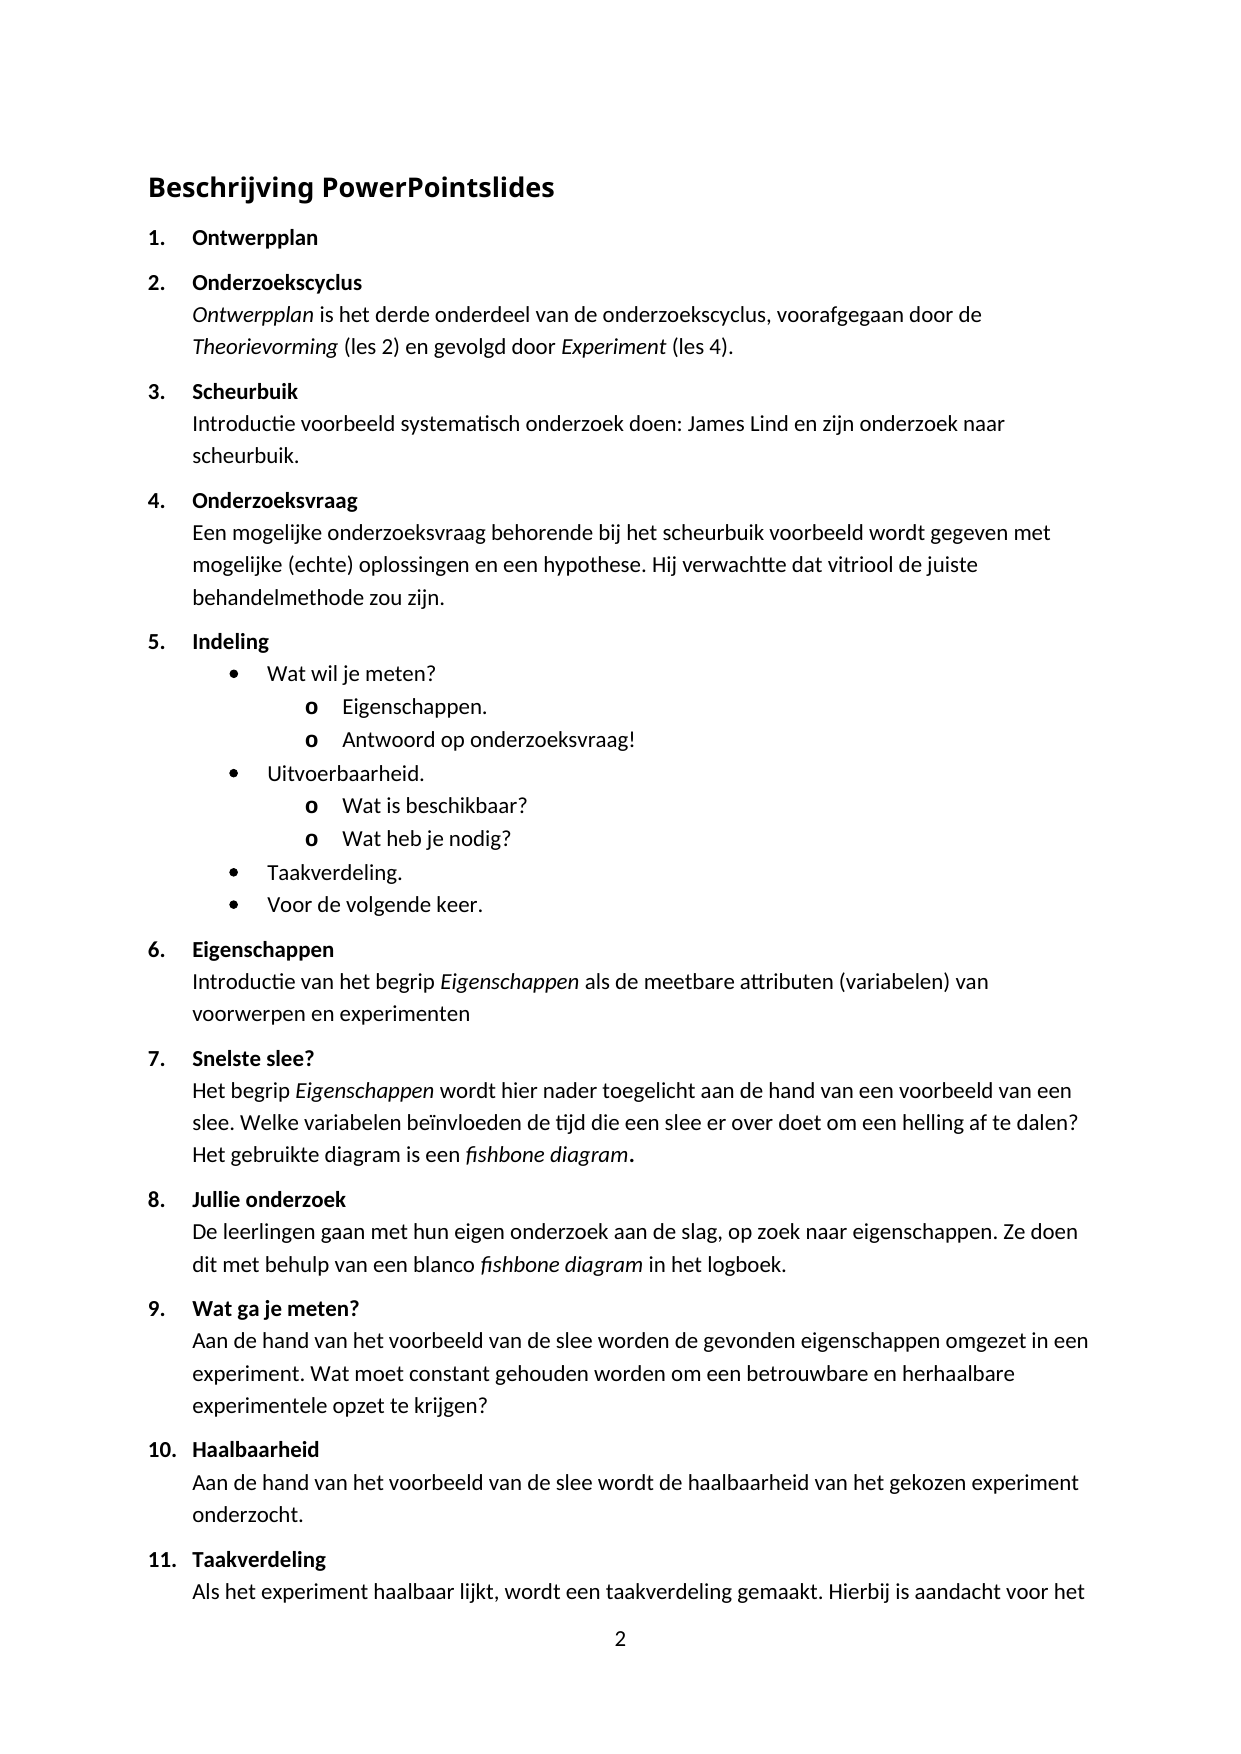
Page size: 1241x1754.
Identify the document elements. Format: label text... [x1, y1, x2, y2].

text Ontwerpplan is het derde onderdeel van de onderzoekscyclus, voorafgegaan door de Theorievorming (les 2) en gevolgd door Experiment (les 4). [192, 300, 1093, 360]
list Wat wil je meten? [230, 659, 1093, 688]
list Wat ga je meten? Aan de hand van het voorbeeld van de slee worden de gevonden eigenschappen omgezet in een experiment. Wat moet constant gehouden worden om een betrouwbare en herhaalbare experimentele opzet te krijgen? [148, 1294, 1093, 1419]
list Jullie onderzoek De leerlingen gaan met hun eigen onderzoek aan de slag, op zoek naar eigenschappen. Ze doen dit met behulp van een blanco fishbone diagram in het logboek. [148, 1185, 1093, 1278]
list Antwoord op onderzoeksvraag! [304, 725, 1093, 754]
list Voor de volgende keer. [229, 890, 1093, 918]
subtitle Beschrijving PowerPointslides [148, 168, 1093, 205]
list Wat heb je nodig? [304, 824, 1093, 854]
list Ontwerpplan [148, 223, 1093, 251]
list Onderzoekscyclus [148, 268, 1093, 296]
list Onderzoeksvraag Een mogelijke onderzoeksvraag behorende bij het scheurbuik voorbeeld wordt gegeven met mogelijke (echte) oplossingen en een hypothese. Hij verwachtte dat vitriool de juiste behandelmethode zou zijn. [148, 486, 1093, 611]
list Eigenschappen Introductie van het begrip Eigenschappen als de meetbare attributen (variabelen) van voorwerpen en experimenten [148, 935, 1093, 1027]
list Taakverdeling. [229, 858, 1093, 886]
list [148, 1545, 1093, 1605]
list Haalbaarheid Aan de hand van het voorbeeld van de slee wordt de haalbaarheid van het gekozen experiment onderzocht. [148, 1436, 1093, 1528]
list Wat is beschikbaar? [304, 791, 1093, 820]
list Indeling [148, 627, 1093, 655]
list Scheurbuik Introductie voorbeeld systematisch onderzoek doen: James Lind en zijn onderzoek naar scheurbuik. [148, 377, 1093, 469]
list Eigenschappen. [304, 692, 1093, 721]
list Snelste slee? Het begrip Eigenschappen wordt hier nader toegelicht aan de hand van een voorbeeld van een slee. Welke variabelen beïnvloeden de tijd die een slee er over doet om een helling af te dalen? Het gebruikte diagram is een fishbone diagram. [148, 1044, 1093, 1169]
list Uitvoerbaarheid. [229, 759, 1093, 787]
